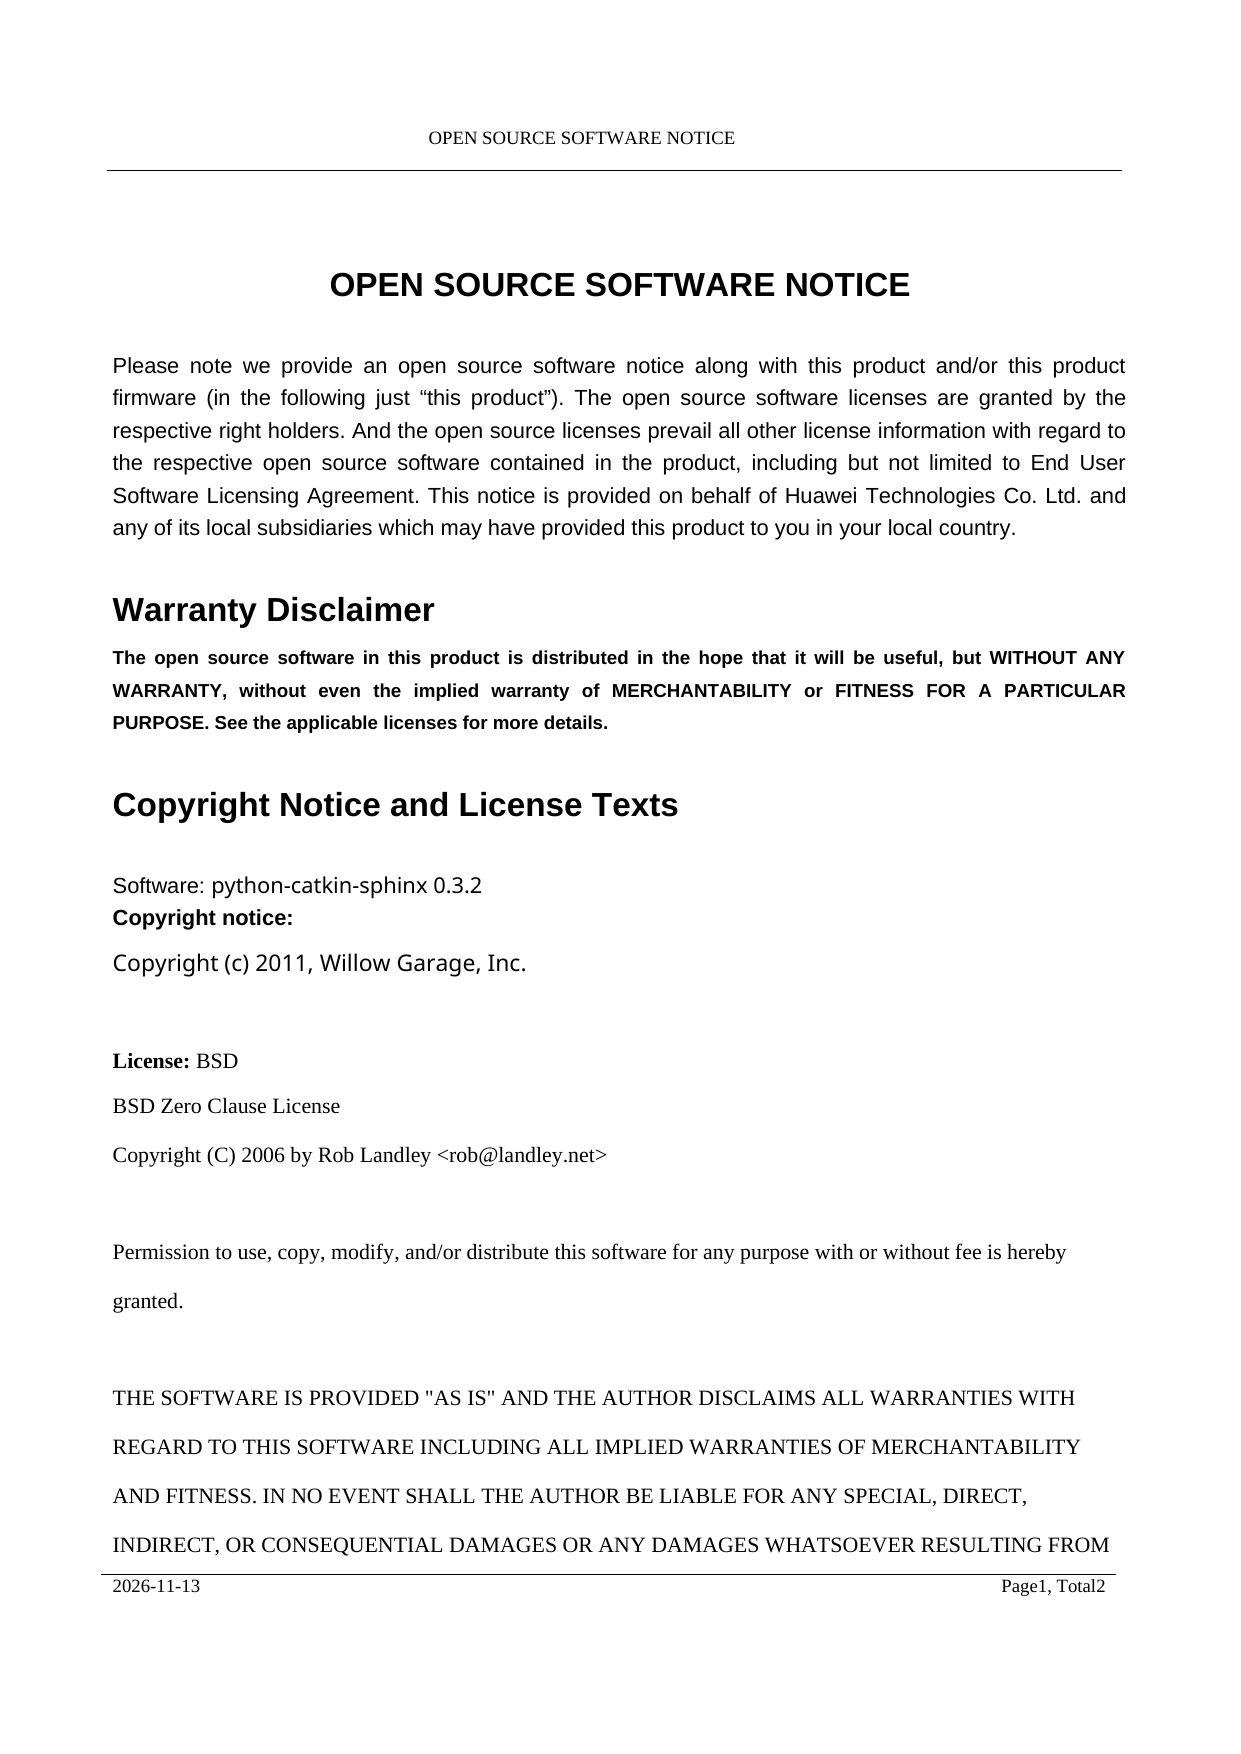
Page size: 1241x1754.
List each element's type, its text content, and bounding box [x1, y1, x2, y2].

text The open source software in this product is distributed in the hope that it will be useful, but WITHOUT ANY WARRANTY, without even the implied warranty of MERCHANTABILITY or FITNESS FOR A PARTICULAR PURPOSE. See the applicable licenses for more details. [112, 641, 1128, 739]
text Warranty Disclaimer [112, 576, 1128, 641]
text Please note we provide an open source software notice along with this product and/or this product firmware (in the following just “this product”). The open source software licenses are granted by the respective right holders. And the open source licenses prevail all other license information with regard to the respective open source software contained in the product, including but not limited to End User Software Licensing Agreement. This notice is provided on behalf of Huawei Technologies Co. Ltd. and any of its local subsidiaries which may have provided this product to you in your local country. [112, 349, 1128, 544]
text Copyright Notice and License Texts [112, 771, 1128, 836]
text License: BSD [112, 1044, 1128, 1077]
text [112, 1089, 1128, 1560]
text Copyright notice: [112, 901, 1128, 934]
text Copyright (c) 2011, Willow Garage, Inc. [112, 947, 1128, 1028]
text Software: python-catkin-sphinx 0.3.2 [112, 869, 1128, 901]
text OPEN SOURCE SOFTWARE NOTICE [112, 251, 1128, 316]
